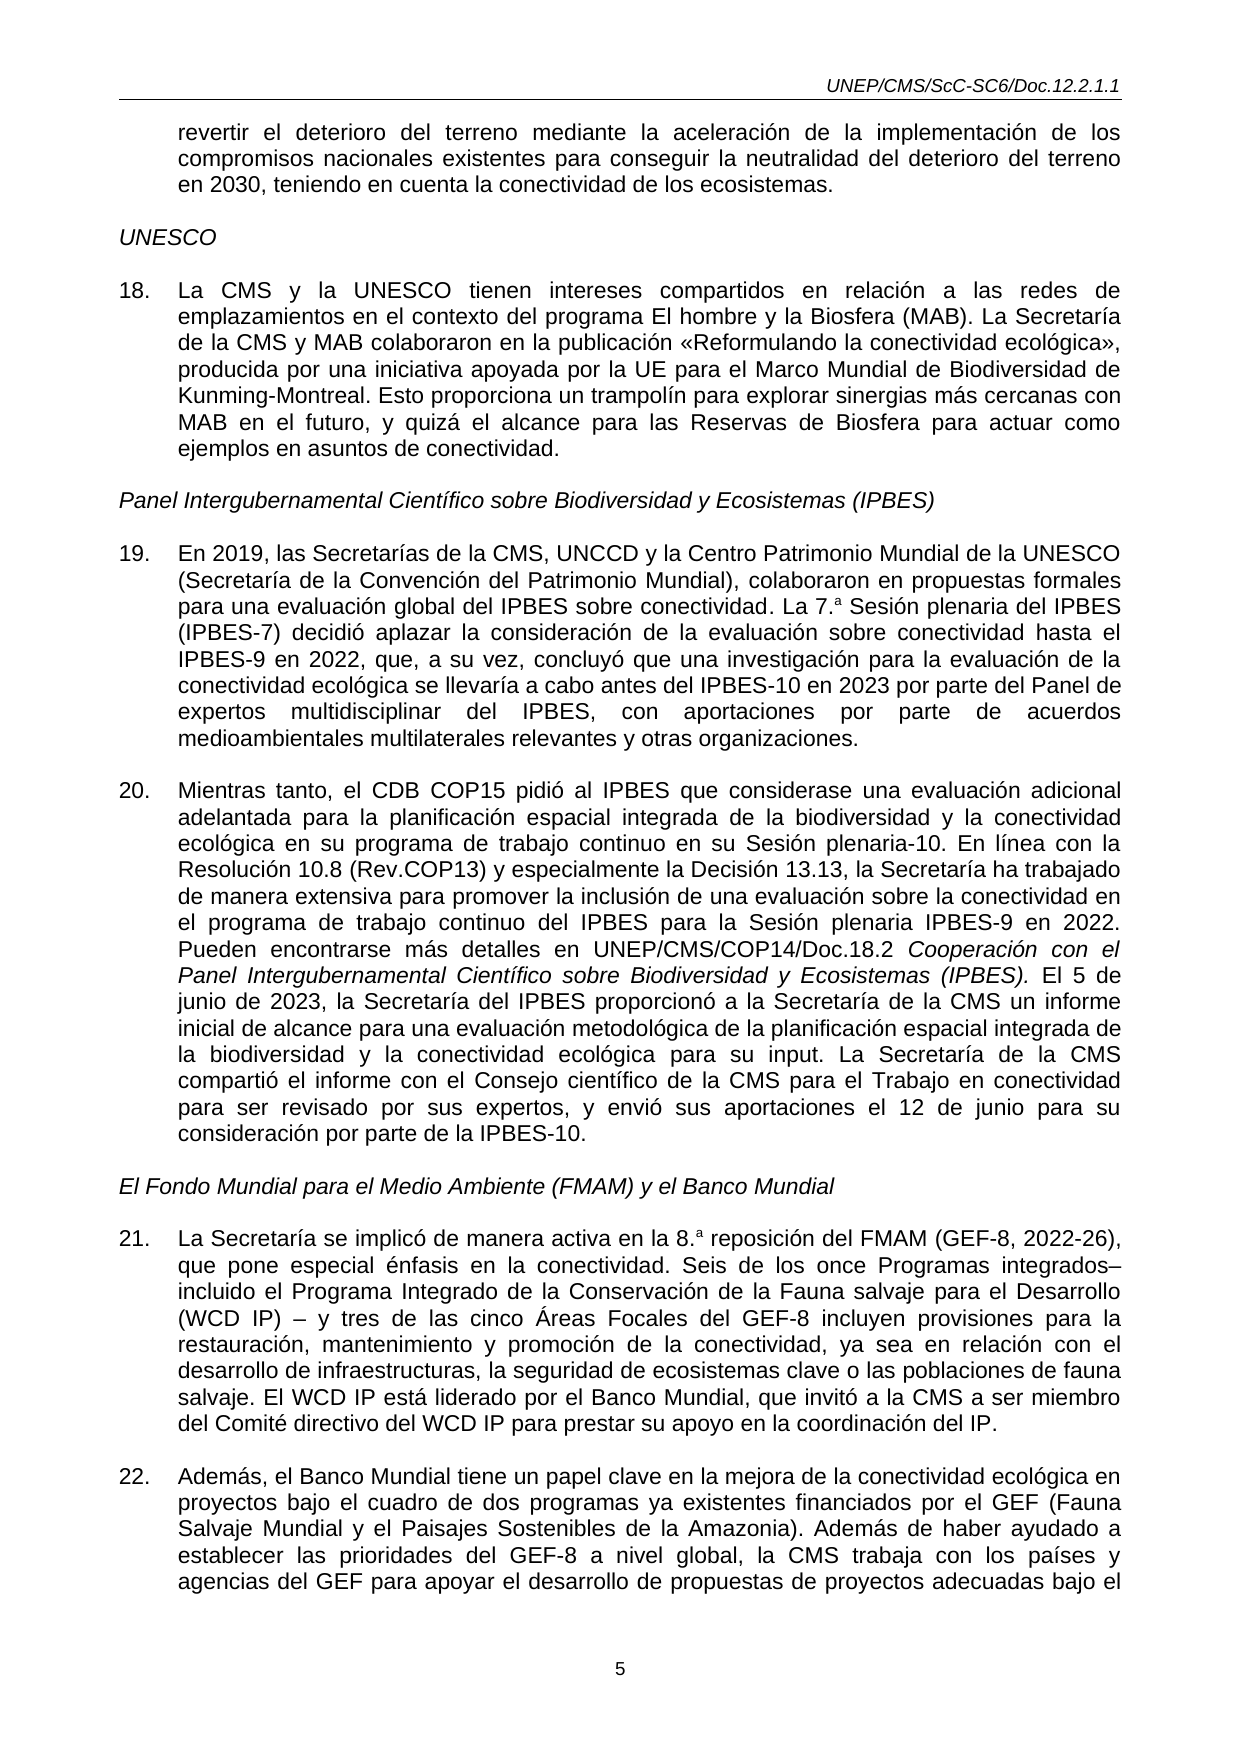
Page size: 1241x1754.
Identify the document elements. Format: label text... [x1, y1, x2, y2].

text 21. La Secretaría se implicó de manera activa en la 8.a reposición del FMAM (GEF-8, 2022-26), que pone especial énfasis en la conectividad. Seis de los once Programas integrados– incluido el Programa Integrado de la Conservación de la Fauna salvaje para el Desarrollo (WCD IP) – y tres de las cinco Áreas Focales del GEF-8 incluyen provisiones para la restauración, mantenimiento y promoción de la conectividad, ya sea en relación con el desarrollo de infraestructuras, la seguridad de ecosistemas clave o las poblaciones de fauna salvaje. El WCD IP está liderado por el Banco Mundial, que invitó a la CMS a ser miembro del Comité directivo del WCD IP para prestar su apoyo en la coordinación del IP. [118, 1225, 1122, 1436]
text 20. Mientras tanto, el CDB COP15 pidió al IPBES que considerase una evaluación adicional adelantada para la planificación espacial integrada de la biodiversidad y la conectividad ecológica en su programa de trabajo continuo en su Sesión plenaria-10. En línea con la Resolución 10.8 (Rev.COP13) y especialmente la Decisión 13.13, la Secretaría ha trabajado de manera extensiva para promover la inclusión de una evaluación sobre la conectividad en el programa de trabajo continuo del IPBES para la Sesión plenaria IPBES-9 en 2022. Pueden encontrarse más detalles en UNEP/CMS/COP14/Doc.18.2 Cooperación con el Panel Intergubernamental Científico sobre Biodiversidad y Ecosistemas (IPBES). El 5 de junio de 2023, la Secretaría del IPBES proporcionó a la Secretaría de la CMS un informe inicial de alcance para una evaluación metodológica de la planificación espacial integrada de la biodiversidad y la conectividad ecológica para su input. La Secretaría de la CMS compartió el informe con el Consejo científico de la CMS para el Trabajo en conectividad para ser revisado por sus expertos, y envió sus aportaciones el 12 de junio para su consideración por parte de la IPBES-10. [118, 777, 1122, 1146]
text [118, 1463, 1122, 1594]
text UNESCO [118, 224, 1122, 250]
text El Fondo Mundial para el Medio Ambiente (FMAM) y el Banco Mundial [118, 1173, 1122, 1199]
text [118, 118, 1122, 198]
text 19. En 2019, las Secretarías de la CMS, UNCCD y la Centro Patrimonio Mundial de la UNESCO (Secretaría de la Convención del Patrimonio Mundial), colaboraron en propuestas formales para una evaluación global del IPBES sobre conectividad. La 7.a Sesión plenaria del IPBES (IPBES-7) decidió aplazar la consideración de la evaluación sobre conectividad hasta el IPBES-9 en 2022, que, a su vez, concluyó que una investigación para la evaluación de la conectividad ecológica se llevaría a cabo antes del IPBES-10 en 2023 por parte del Panel de expertos multidisciplinar del IPBES, con aportaciones por parte de acuerdos medioambientales multilaterales relevantes y otras organizaciones. [118, 540, 1122, 751]
text 18. La CMS y la UNESCO tienen intereses compartidos en relación a las redes de emplazamientos en el contexto del programa El hombre y la Biosfera (MAB). La Secretaría de la CMS y MAB colaboraron en la publicación «Reformulando la conectividad ecológica», producida por una iniciativa apoyada por la UE para el Marco Mundial de Biodiversidad de Kunming-Montreal. Esto proporciona un trampolín para explorar sinergias más cercanas con MAB en el futuro, y quizá el alcance para las Reservas de Biosfera para actuar como ejemplos en asuntos de conectividad. [118, 277, 1122, 461]
text Panel Intergubernamental Científico sobre Biodiversidad y Ecosistemas (IPBES) [118, 487, 1122, 514]
